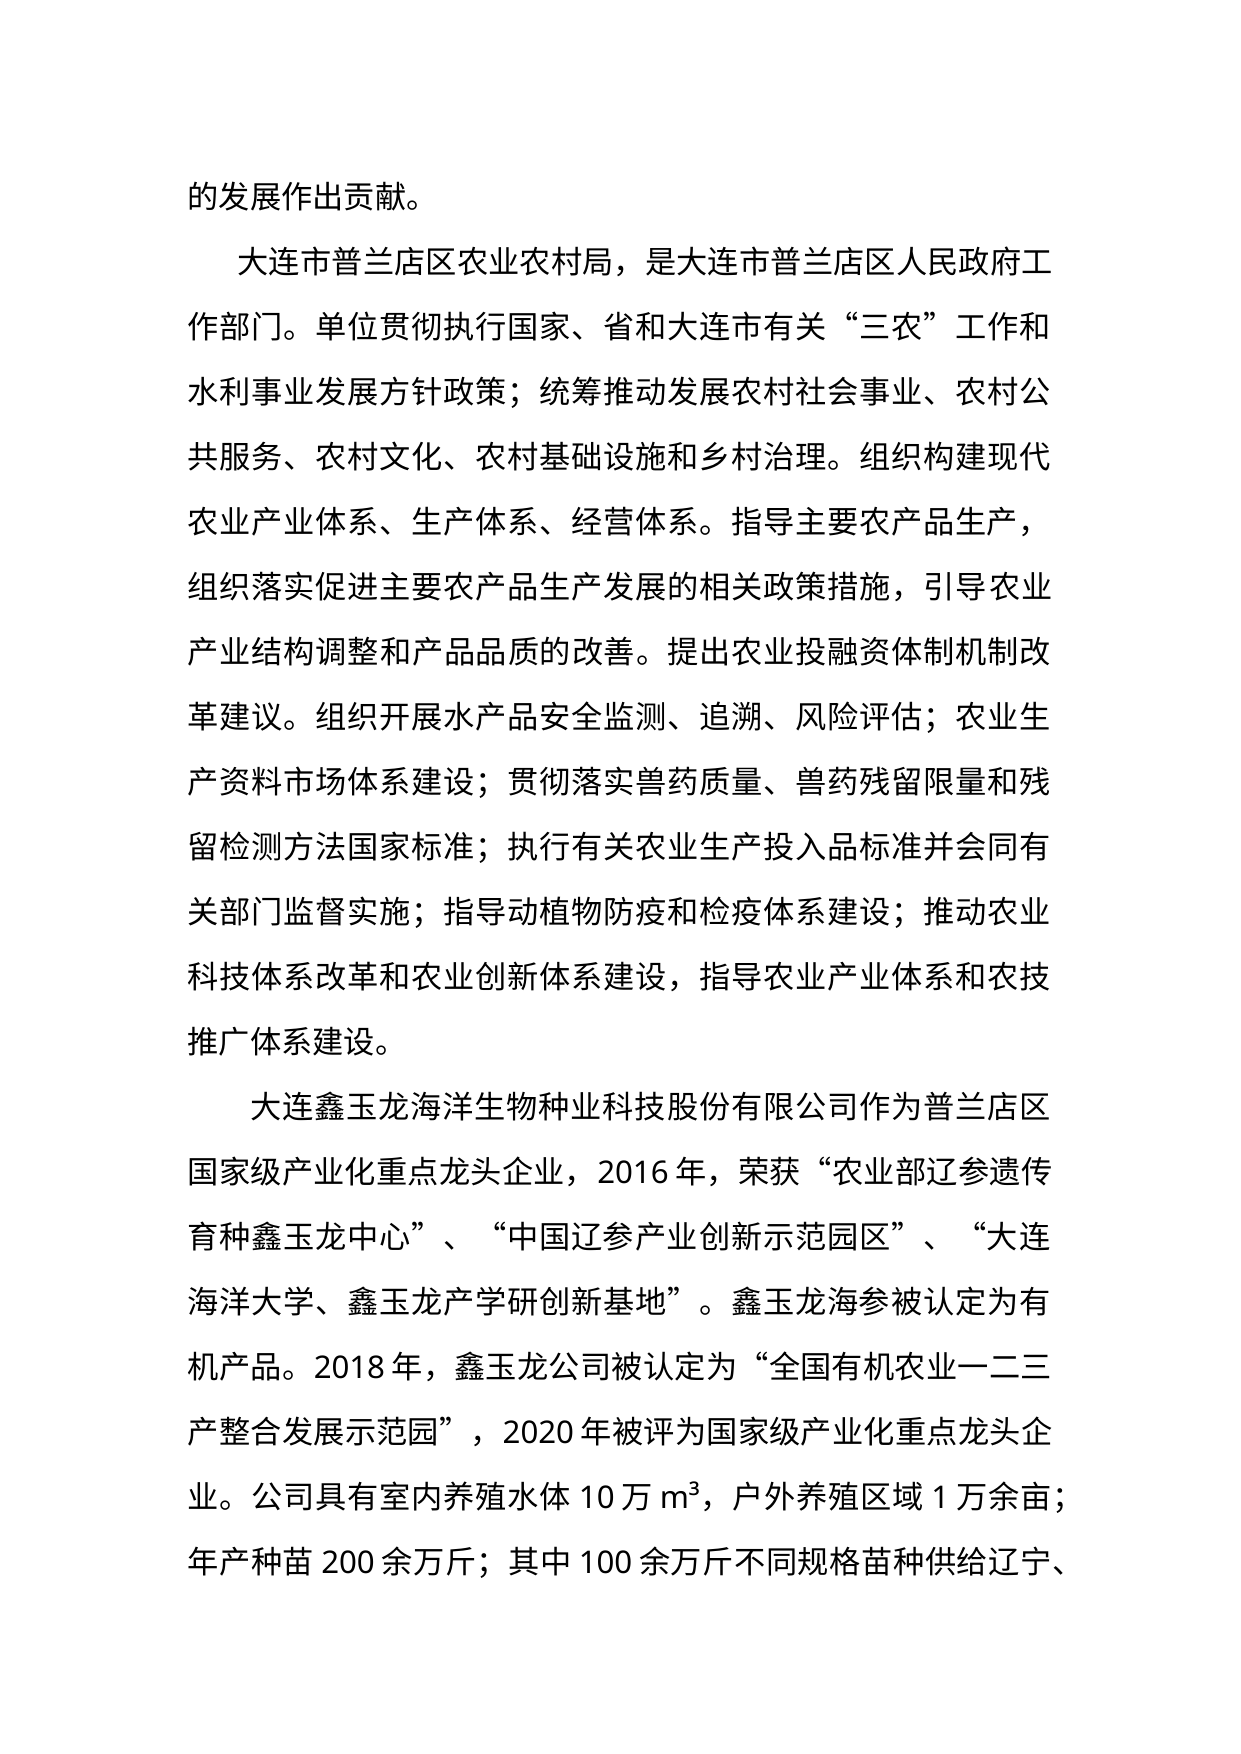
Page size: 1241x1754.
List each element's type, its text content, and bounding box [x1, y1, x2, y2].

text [187, 162, 1053, 227]
text 大连市普兰店区农业农村局，是大连市普兰店区人民政府工作部门。单位贯彻执行国家、省和大连市有关“三农”工作和水利事业发展方针政策；统筹推动发展农村社会事业、农村公共服务、农村文化、农村基础设施和乡村治理。组织构建现代农业产业体系、生产体系、经营体系。指导主要农产品生产，组织落实促进主要农产品生产发展的相关政策措施，引导农业产业结构调整和产品品质的改善。提出农业投融资体制机制改革建议。组织开展水产品安全监测、追溯、风险评估；农业生产资料市场体系建设；贯彻落实兽药质量、兽药残留限量和残留检测方法国家标准；执行有关农业生产投入品标准并会同有关部门监督实施；指导动植物防疫和检疫体系建设；推动农业科技体系改革和农业创新体系建设，指导农业产业体系和农技推广体系建设。 [187, 227, 1053, 1072]
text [187, 1072, 1053, 1592]
